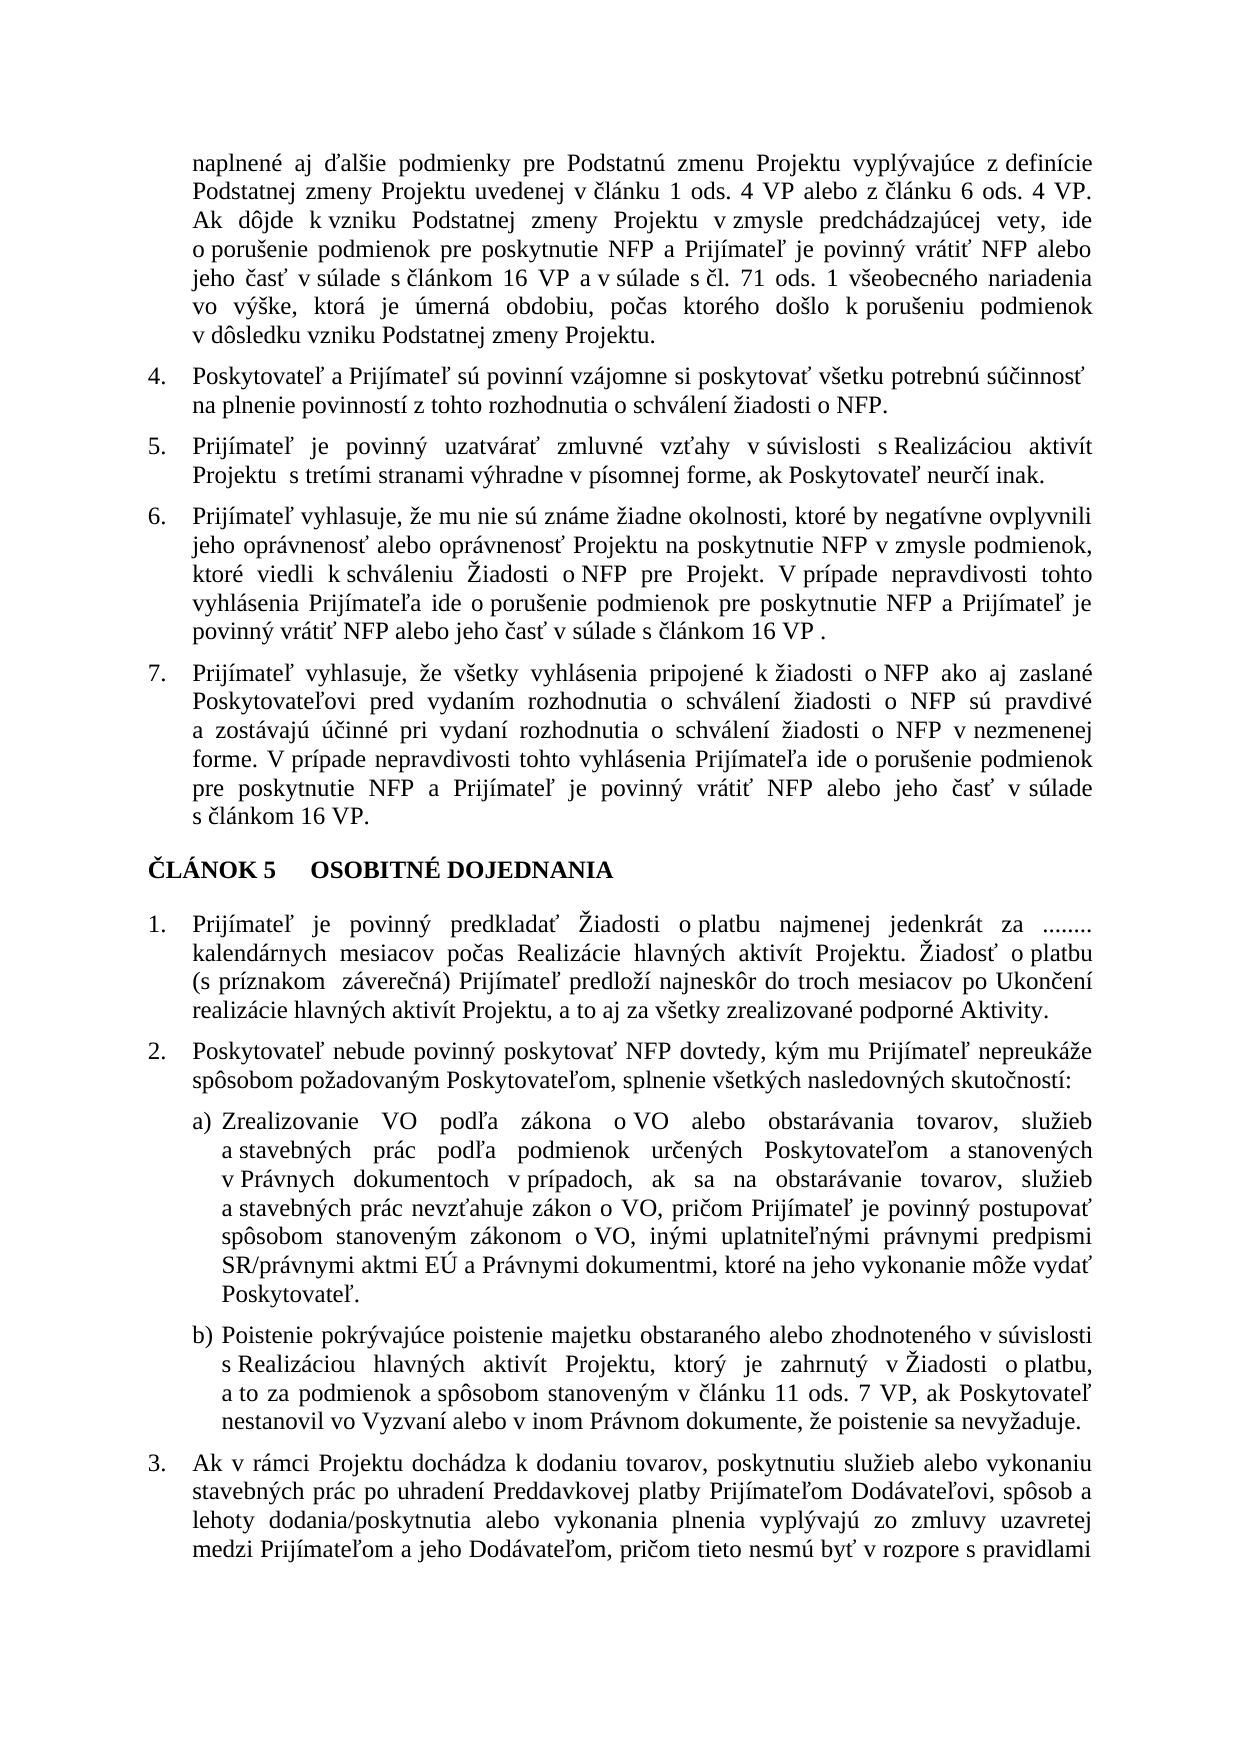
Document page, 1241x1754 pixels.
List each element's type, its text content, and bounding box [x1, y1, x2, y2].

list Prijímateľ vyhlasuje, že všetky vyhlásenia pripojené k žiadosti o NFP ako aj zaslané Poskytovateľovi pred vydaním rozhodnutia o schválení žiadosti o NFP sú pravdivé a zostávajú účinné pri vydaní rozhodnutia o schválení žiadosti o NFP v nezmenenej forme. V prípade nepravdivosti tohto vyhlásenia Prijímateľa ide o porušenie podmienok pre poskytnutie NFP a Prijímateľ je povinný vrátiť NFP alebo jeho časť v súlade s článkom 16 VP. [148, 658, 1093, 830]
list Poistenie pokrývajúce poistenie majetku obstaraného alebo zhodnoteného v súvislosti s Realizáciou hlavných aktivít Projektu, ktorý je zahrnutý v Žiadosti o platbu, a to za podmienok a spôsobom stanoveným v článku 11 ods. 7 VP, ak Poskytovateľ nestanovil vo Vyzvaní alebo v inom Právnom dokumente, že poistenie sa nevyžaduje. [192, 1320, 1093, 1435]
text 2. Poskytovateľ nebude povinný poskytovať NFP dovtedy, kým mu Prijímateľ nepreukáže spôsobom požadovaným Poskytovateľom, splnenie všetkých nasledovných skutočností: [148, 1036, 1093, 1094]
list Prijímateľ vyhlasuje, že mu nie sú známe žiadne okolnosti, ktoré by negatívne ovplyvnili jeho oprávnenosť alebo oprávnenosť Projektu na poskytnutie NFP v zmysle podmienok, ktoré viedli k schváleniu Žiadosti o NFP pre Projekt. V prípade nepravdivosti tohto vyhlásenia Prijímateľa ide o porušenie podmienok pre poskytnutie NFP a Prijímateľ je povinný vrátiť NFP alebo jeho časť v súlade s článkom 16 VP . [148, 501, 1093, 645]
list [148, 1448, 1093, 1563]
subtitle ČLÁNOK 5 OSOBITNÉ DOJEDNANIA [148, 855, 1093, 884]
list Zrealizovanie VO podľa zákona o VO alebo obstarávania tovarov, služieb a stavebných prác podľa podmienok určených Poskytovateľom a stanovených v Právnych dokumentoch v prípadoch, ak sa na obstarávanie tovarov, služieb a stavebných prác nevzťahuje zákon o VO, pričom Prijímateľ je povinný postupovať spôsobom stanoveným zákonom o VO, inými uplatniteľnými právnymi predpismi SR/právnymi aktmi EÚ a Právnymi dokumentmi, ktoré na jeho vykonanie môže vydať Poskytovateľ. [192, 1106, 1093, 1308]
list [148, 148, 1093, 349]
list Poskytovateľ a Prijímateľ sú povinní vzájomne si poskytovať všetku potrebnú súčinnosť na plnenie povinností z tohto rozhodnutia o schválení žiadosti o NFP. [148, 361, 1093, 419]
list Prijímateľ je povinný uzatvárať zmluvné vzťahy v súvislosti s Realizáciou aktivít Projektu s tretími stranami výhradne v písomnej forme, ak Poskytovateľ neurčí inak. [148, 431, 1093, 489]
text 1. Prijímateľ je povinný predkladať Žiadosti o platbu najmenej jedenkrát za ........ kalendárnych mesiacov počas Realizácie hlavných aktivít Projektu. Žiadosť o platbu (s príznakom záverečná) Prijímateľ predloží najneskôr do troch mesiacov po Ukončení realizácie hlavných aktivít Projektu, a to aj za všetky zrealizované podporné Aktivity. [148, 909, 1093, 1024]
